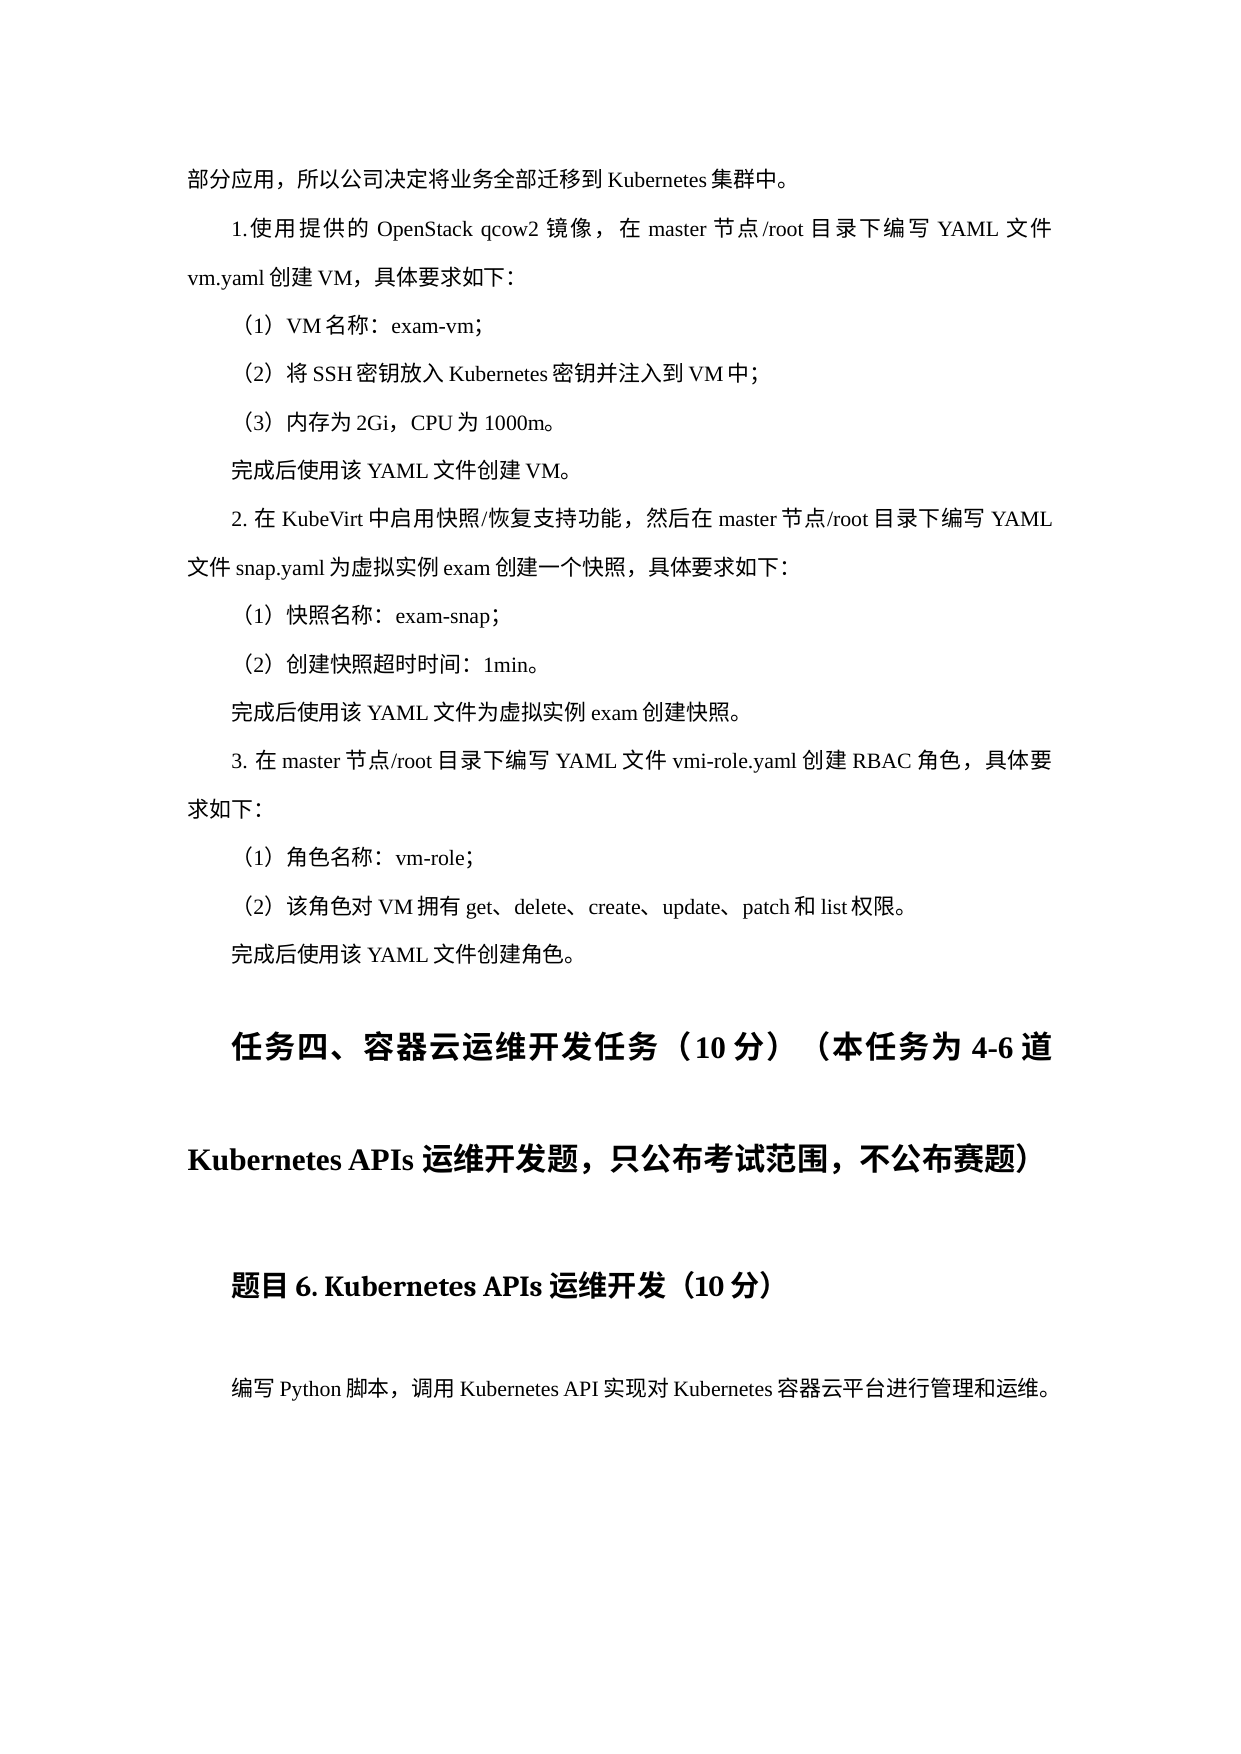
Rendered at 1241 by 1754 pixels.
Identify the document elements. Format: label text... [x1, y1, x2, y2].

text 题目6. Kubernetes APIs 运维开发（10分） [187, 1251, 1053, 1316]
text 编写Python脚本，调用Kubernetes API实现对Kubernetes容器云平台进行管理和运维。 [187, 1370, 1053, 1403]
text （1）快照名称：exam-snap； [187, 598, 1053, 630]
text （3）内存为2Gi，CPU为1000m。 [187, 404, 1053, 437]
text 完成后使用该YAML文件为虚拟实例exam创建快照。 [187, 694, 1053, 727]
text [187, 162, 1053, 194]
text 3. 在master节点/root目录下编写YAML文件vmi-role.yaml创建RBAC角色，具体要求如下： [187, 743, 1053, 824]
text （1）角色名称：vm-role； [187, 840, 1053, 872]
text （2）将SSH密钥放入Kubernetes密钥并注入到VM中； [187, 356, 1053, 388]
subtitle 任务四、容器云运维开发任务（10分）（本任务为4-6道Kubernetes APIs 运维开发题，只公布考试范围，不公布赛题） [187, 1012, 1053, 1189]
text 完成后使用该YAML文件创建角色。 [187, 937, 1053, 969]
text 1.使用提供的OpenStack qcow2镜像，在master节点/root目录下编写YAML文件vm.yaml创建VM，具体要求如下： [187, 210, 1053, 292]
text 2. 在KubeVirt中启用快照/恢复支持功能，然后在master节点/root目录下编写YAML文件snap.yaml为虚拟实例exam创建一个快照，具体要求如下： [187, 501, 1053, 582]
text （1）VM名称：exam-vm； [187, 307, 1053, 340]
text （2）该角色对VM拥有get、delete、create、update、patch和list权限。 [187, 888, 1053, 921]
text 完成后使用该YAML文件创建VM。 [187, 452, 1053, 485]
text （2）创建快照超时时间：1min。 [187, 646, 1053, 679]
